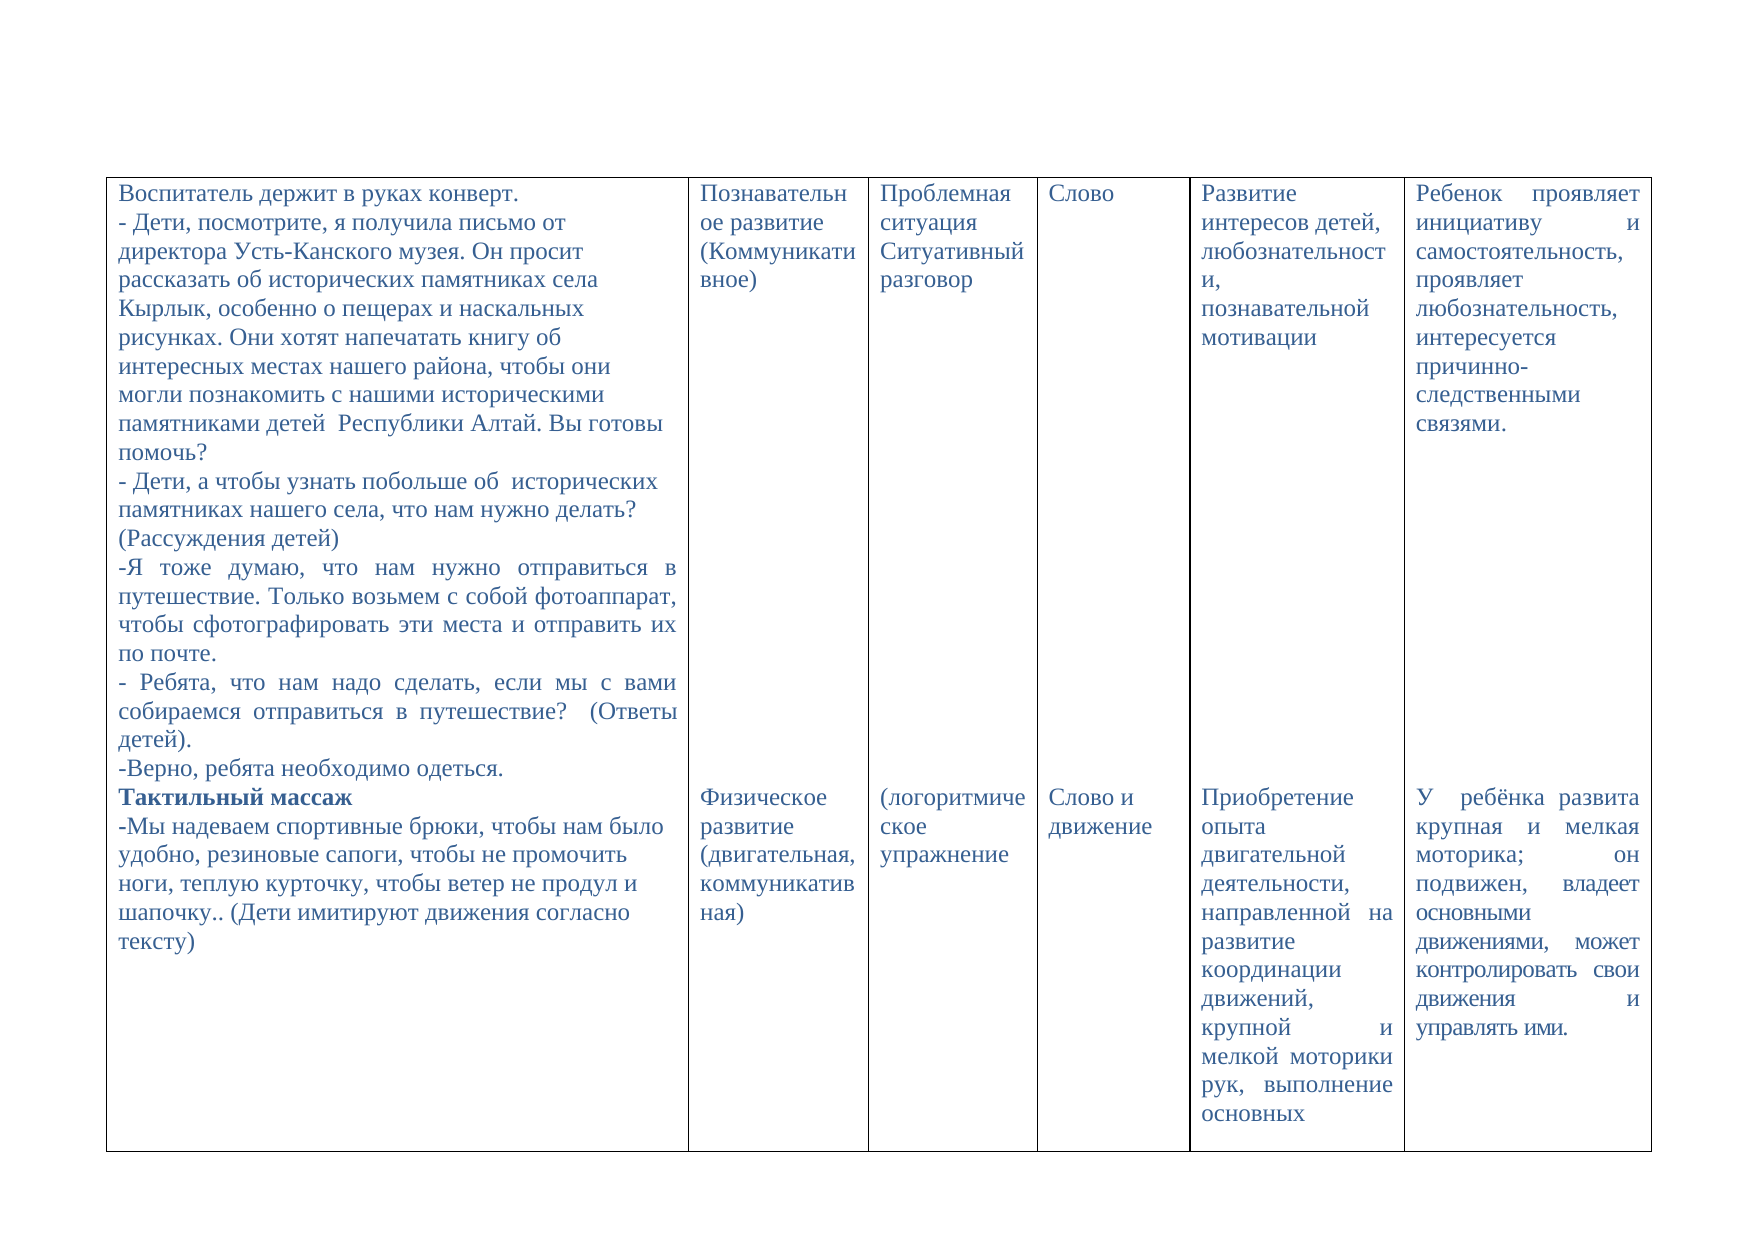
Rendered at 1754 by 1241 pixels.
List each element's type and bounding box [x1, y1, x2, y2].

table_cell [107, 178, 688, 1151]
table_cell [1038, 178, 1189, 1151]
table_cell [1191, 178, 1404, 1151]
table_cell [869, 178, 1037, 1151]
table_cell [1405, 178, 1651, 1151]
table_cell [689, 178, 868, 1151]
